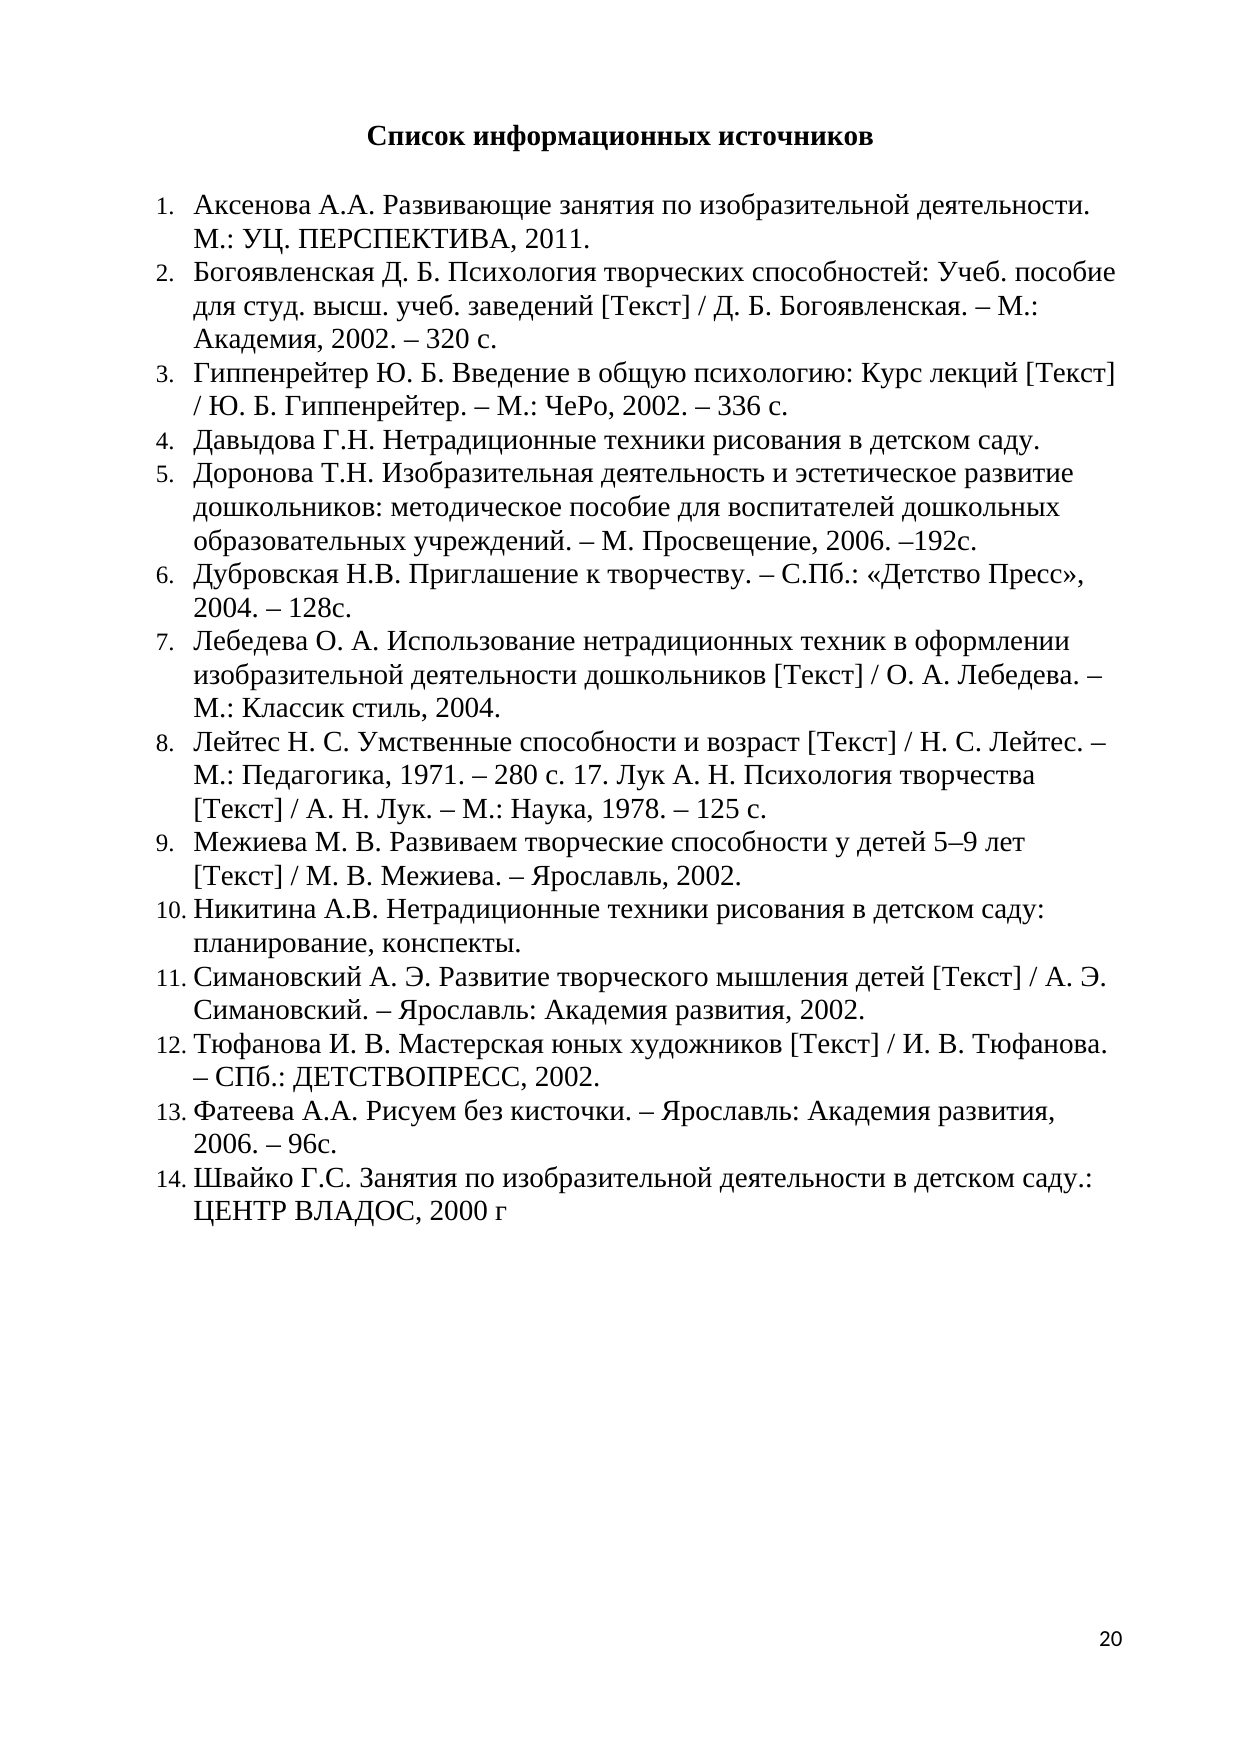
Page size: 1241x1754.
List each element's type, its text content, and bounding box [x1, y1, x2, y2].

list Симановский А. Э. Развитие творческого мышления детей [Текст] / А. Э. Симановский. – Ярославль: Академия развития, 2002. [156, 959, 1122, 1026]
list Фатеева А.А. Рисуем без кисточки. – Ярославль: Академия развития, 2006. – 96с. [156, 1093, 1122, 1160]
list Тюфанова И. В. Мастерская юных художников [Текст] / И. В. Тюфанова. – СПб.: ДЕТСТВОПРЕСС, 2002. [156, 1026, 1122, 1093]
list Лейтес Н. С. Умственные способности и возраст [Текст] / Н. С. Лейтес. – М.: Педагогика, 1971. – 280 с. 17. Лук А. Н. Психология творчества [Текст] / А. Н. Лук. – М.: Наука, 1978. – 125 с. [156, 724, 1122, 824]
list Никитина А.В. Нетрадиционные техники рисования в детском саду: планирование, конспекты. [156, 892, 1122, 959]
list Лебедева О. А. Использование нетрадиционных техник в оформлении изобразительной деятельности дошкольников [Текст] / О. А. Лебедева. – М.: Классик стиль, 2004. [156, 623, 1122, 724]
list Доронова Т.Н. Изобразительная деятельность и эстетическое развитие дошкольников: методическое пособие для воспитателей дошкольных образовательных учреждений. – М. Просвещение, 2006. –192с. [156, 456, 1122, 556]
list Гиппенрейтер Ю. Б. Введение в общую психологию: Курс лекций [Текст] / Ю. Б. Гиппенрейтер. – М.: ЧеРо, 2002. – 336 с. [156, 355, 1122, 422]
list Богоявленская Д. Б. Психология творческих способностей: Учеб. пособие для студ. высш. учеб. заведений [Текст] / Д. Б. Богоявленская. – М.: Академия, 2002. – 320 с. [156, 254, 1122, 355]
list Швайко Г.С. Занятия по изобразительной деятельности в детском саду.: ЦЕНТР ВЛАДОС, 2000 г [156, 1160, 1122, 1227]
list Межиева М. В. Развиваем творческие способности у детей 5–9 лет [Текст] / М. В. Межиева. – Ярославль, 2002. [156, 824, 1122, 892]
list Дубровская Н.В. Приглашение к творчеству. – С.Пб.: «Детство Пресс», 2004. – 128с. [156, 556, 1122, 623]
list Давыдова Г.Н. Нетрадиционные техники рисования в детском саду. [156, 422, 1122, 456]
list Аксенова А.А. Развивающие занятия по изобразительной деятельности. М.: УЦ. ПЕРСПЕКТИВА, 2011. [156, 187, 1122, 254]
text Список информационных источников [118, 118, 1122, 152]
